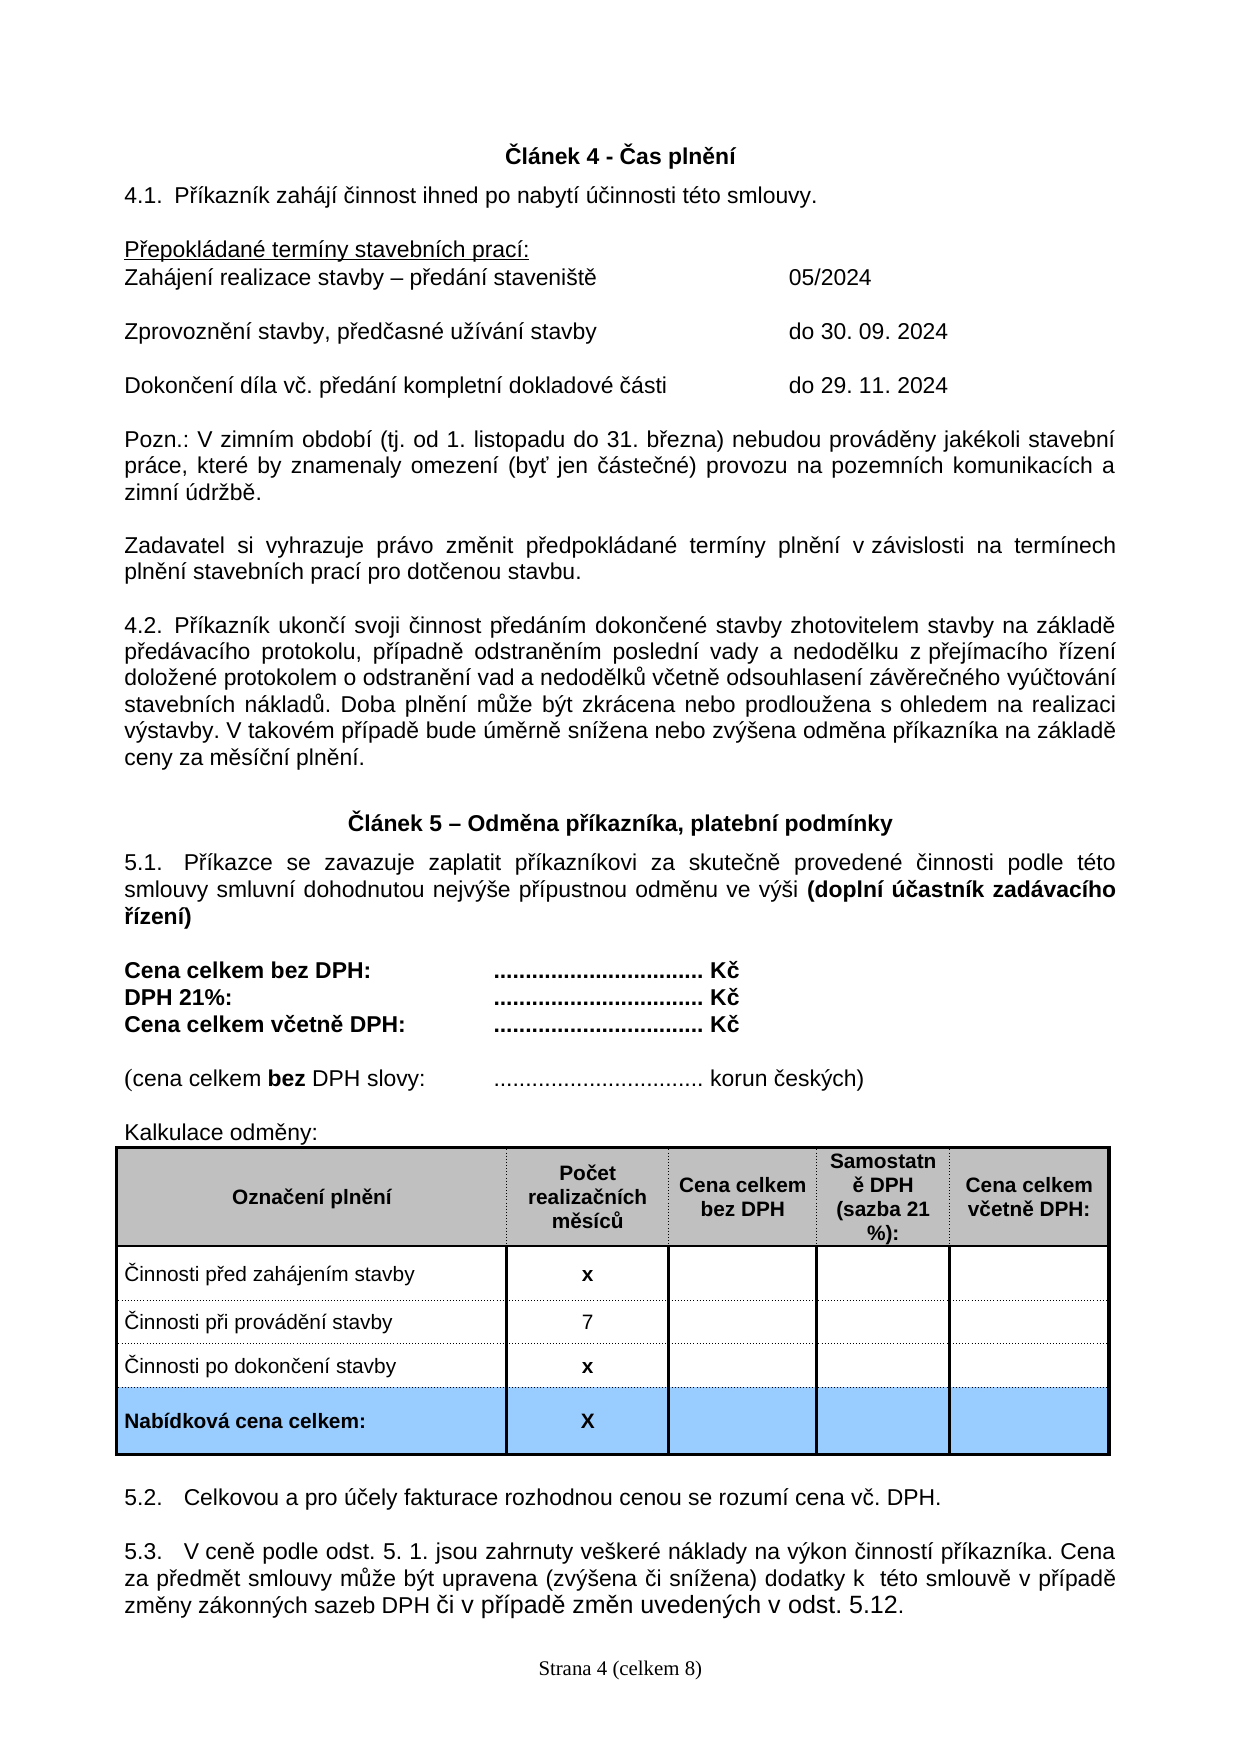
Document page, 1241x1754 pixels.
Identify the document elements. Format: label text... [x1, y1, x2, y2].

list Příkazce se zavazuje zaplatit příkazníkovi za skutečně provedené činnosti podle této smlouvy smluvní dohodnutou nejvýše přípustnou odměnu ve výši (doplní účastník zadávacího řízení) [124, 849, 1116, 930]
table_cell [670, 1343, 815, 1387]
text Článek 5 – Odměna příkazníka, platební podmínky [124, 809, 1116, 836]
text Zadavatel si vyhrazuje právo změnit předpokládané termíny plnění v závislosti na termínech plnění stavebních prací pro dotčenou stavbu. [124, 532, 1116, 584]
list Celkovou a pro účely fakturace rozhodnou cenou se rozumí cena vč. DPH. [124, 1483, 1116, 1511]
text Zahájení realizace stavby – předání staveniště 05/2024 [124, 263, 1116, 290]
table_cell Činnosti po dokončení stavby [118, 1343, 505, 1387]
text (cena celkem bez DPH slovy: ................................. korun českých) [124, 1065, 1116, 1092]
text Článek 4 - Čas plnění [124, 142, 1116, 169]
table_cell [951, 1387, 1107, 1453]
table_header Cena celkem včetně DPH: [949, 1149, 1107, 1245]
table_cell [670, 1300, 815, 1343]
table_cell [670, 1387, 815, 1453]
table_cell [818, 1343, 948, 1387]
list Příkazník ukončí svoji činnost předáním dokončené stavby zhotovitelem stavby na základě předávacího protokolu, případně odstraněním poslední vady a nedodělku z přejímacího řízení doložené protokolem o odstranění vad a nedodělků včetně odsouhlasení závěrečného vyúčtování stavebních nákladů. Doba plnění může být zkrácena nebo prodloužena s ohledem na realizaci výstavby. V takovém případě bude úměrně snížena nebo zvýšena odměna příkazníka na základě ceny za měsíční plnění. [124, 612, 1116, 770]
table_cell Nabídková cena celkem: [118, 1387, 505, 1453]
text Dokončení díla vč. předání kompletní dokladové části do 29. 11. 2024 [124, 372, 1116, 399]
table_cell x [508, 1247, 667, 1300]
table_cell [670, 1247, 815, 1300]
table_cell [818, 1300, 948, 1343]
table_cell [818, 1247, 948, 1300]
list Příkazník zahájí činnost ihned po nabytí účinnosti této smlouvy. [124, 182, 1116, 209]
text Zprovoznění stavby, předčasné užívání stavby do 30. 09. 2024 [124, 317, 1116, 344]
table_cell Činnosti při provádění stavby [118, 1300, 505, 1343]
list V ceně podle odst. 5. 1. jsou zahrnuty veškeré náklady na výkon činností příkazníka. Cena za předmět smlouvy může být upravena (zvýšena či snížena) dodatky k této smlouvě v případě změny zákonných sazeb DPH či v případě změn uvedených v odst. 5.12. [124, 1538, 1116, 1619]
table_cell Činnosti před zahájením stavby [118, 1247, 505, 1300]
table_header Označení plnění [118, 1149, 507, 1245]
table_cell [951, 1247, 1107, 1300]
table_cell [818, 1387, 948, 1453]
table_cell x [508, 1343, 667, 1387]
table_header Cena celkem bez DPH [668, 1149, 817, 1245]
text Pozn.: V zimním období (tj. od 1. listopadu do 31. března) nebudou prováděny jakékoli stavební práce, které by znamenaly omezení (byť jen částečné) provozu na pozemních komunikacích a zimní údržbě. [124, 426, 1116, 505]
table_header Počet realizačních měsíců [507, 1149, 668, 1245]
table_cell [951, 1343, 1107, 1387]
table_cell [951, 1300, 1107, 1343]
table_cell X [508, 1387, 667, 1453]
text Přepokládané termíny stavebních prací: [124, 236, 1116, 263]
table_header Samostatně DPH (sazba 21 %): [817, 1149, 949, 1245]
text Kalkulace odměny: [124, 1119, 1116, 1146]
text Cena celkem včetně DPH: ................................. Kč [124, 1011, 1116, 1038]
text DPH 21%: ................................. Kč [124, 984, 1116, 1011]
text Cena celkem bez DPH: ................................. Kč [124, 957, 1116, 984]
table_cell 7 [508, 1300, 667, 1343]
